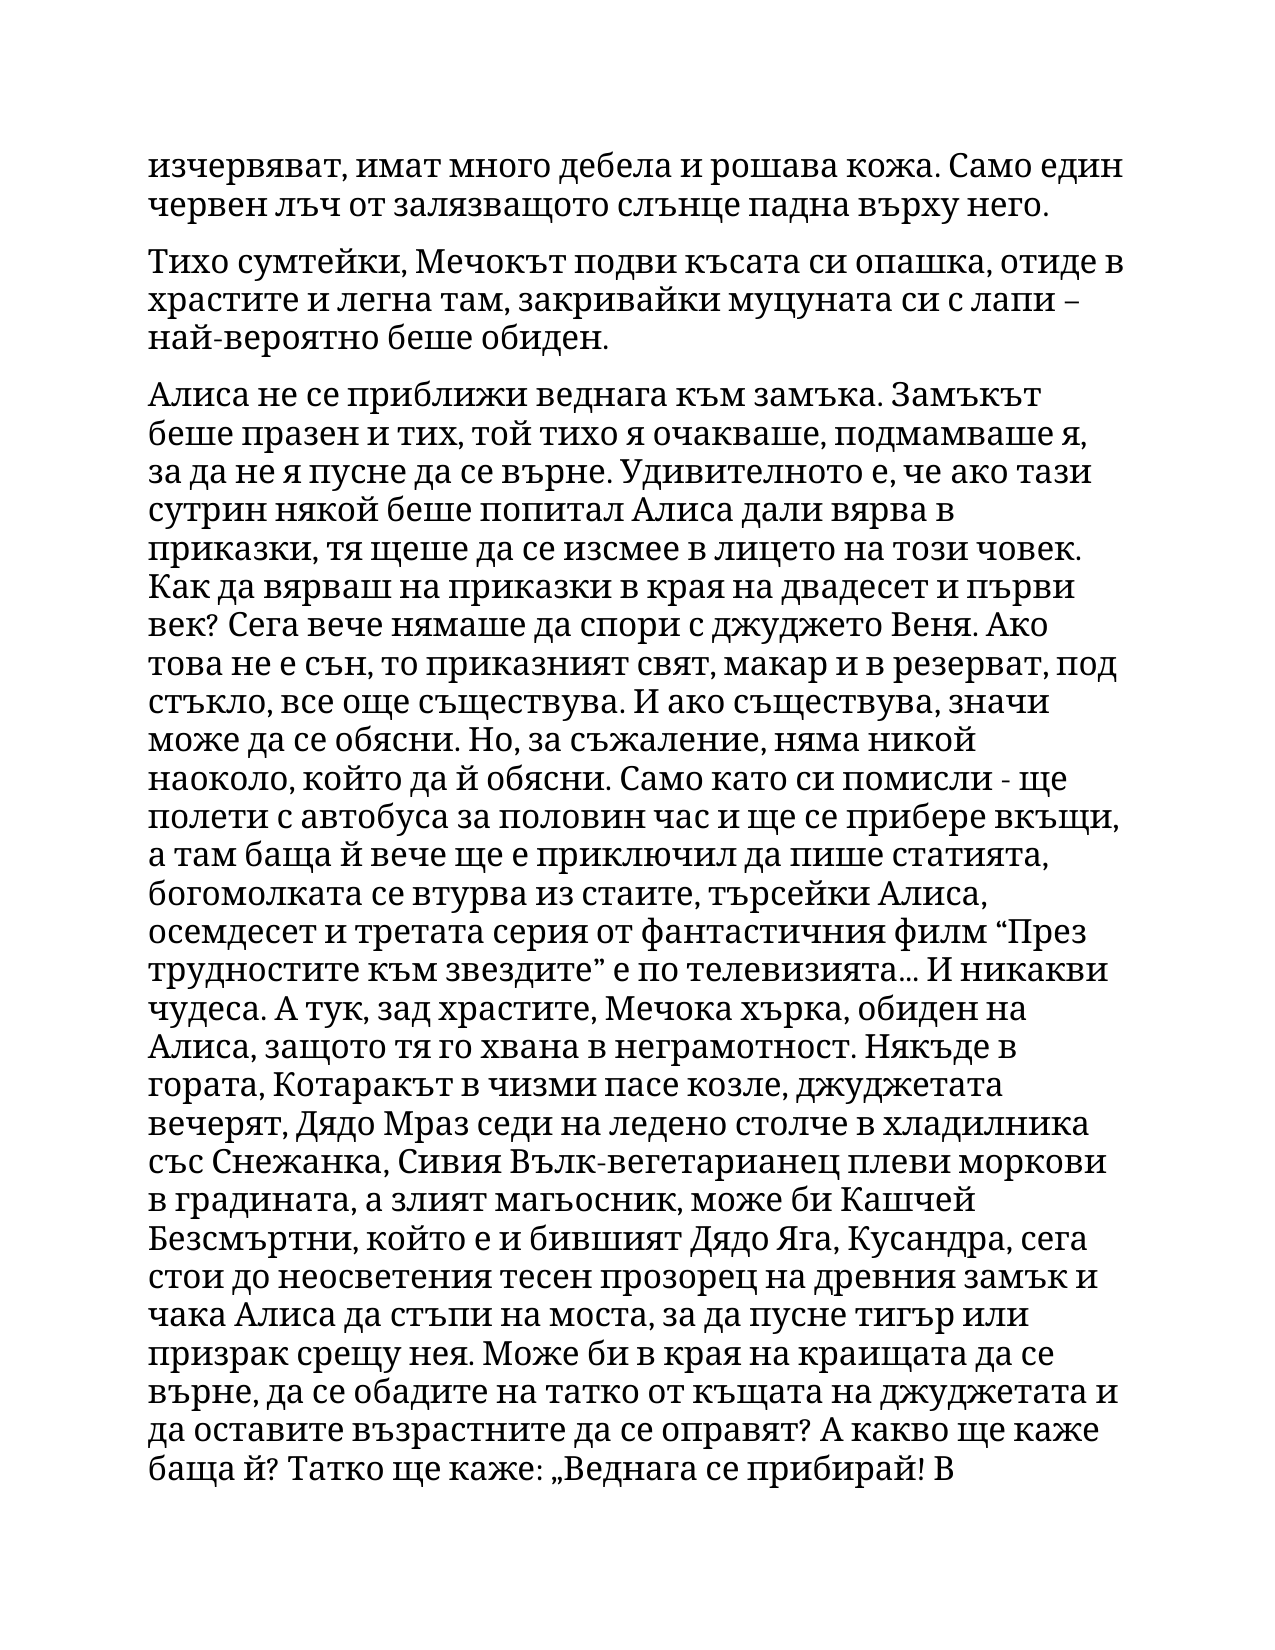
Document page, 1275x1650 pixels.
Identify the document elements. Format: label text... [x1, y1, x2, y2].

text Тихо сумтейки, Мечокът подви късата си опашка, отиде в храстите и легна там, закривайки муцуната си с лапи – най-вероятно беше обиден. [148, 243, 1127, 358]
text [148, 377, 1127, 1488]
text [148, 148, 1127, 224]
